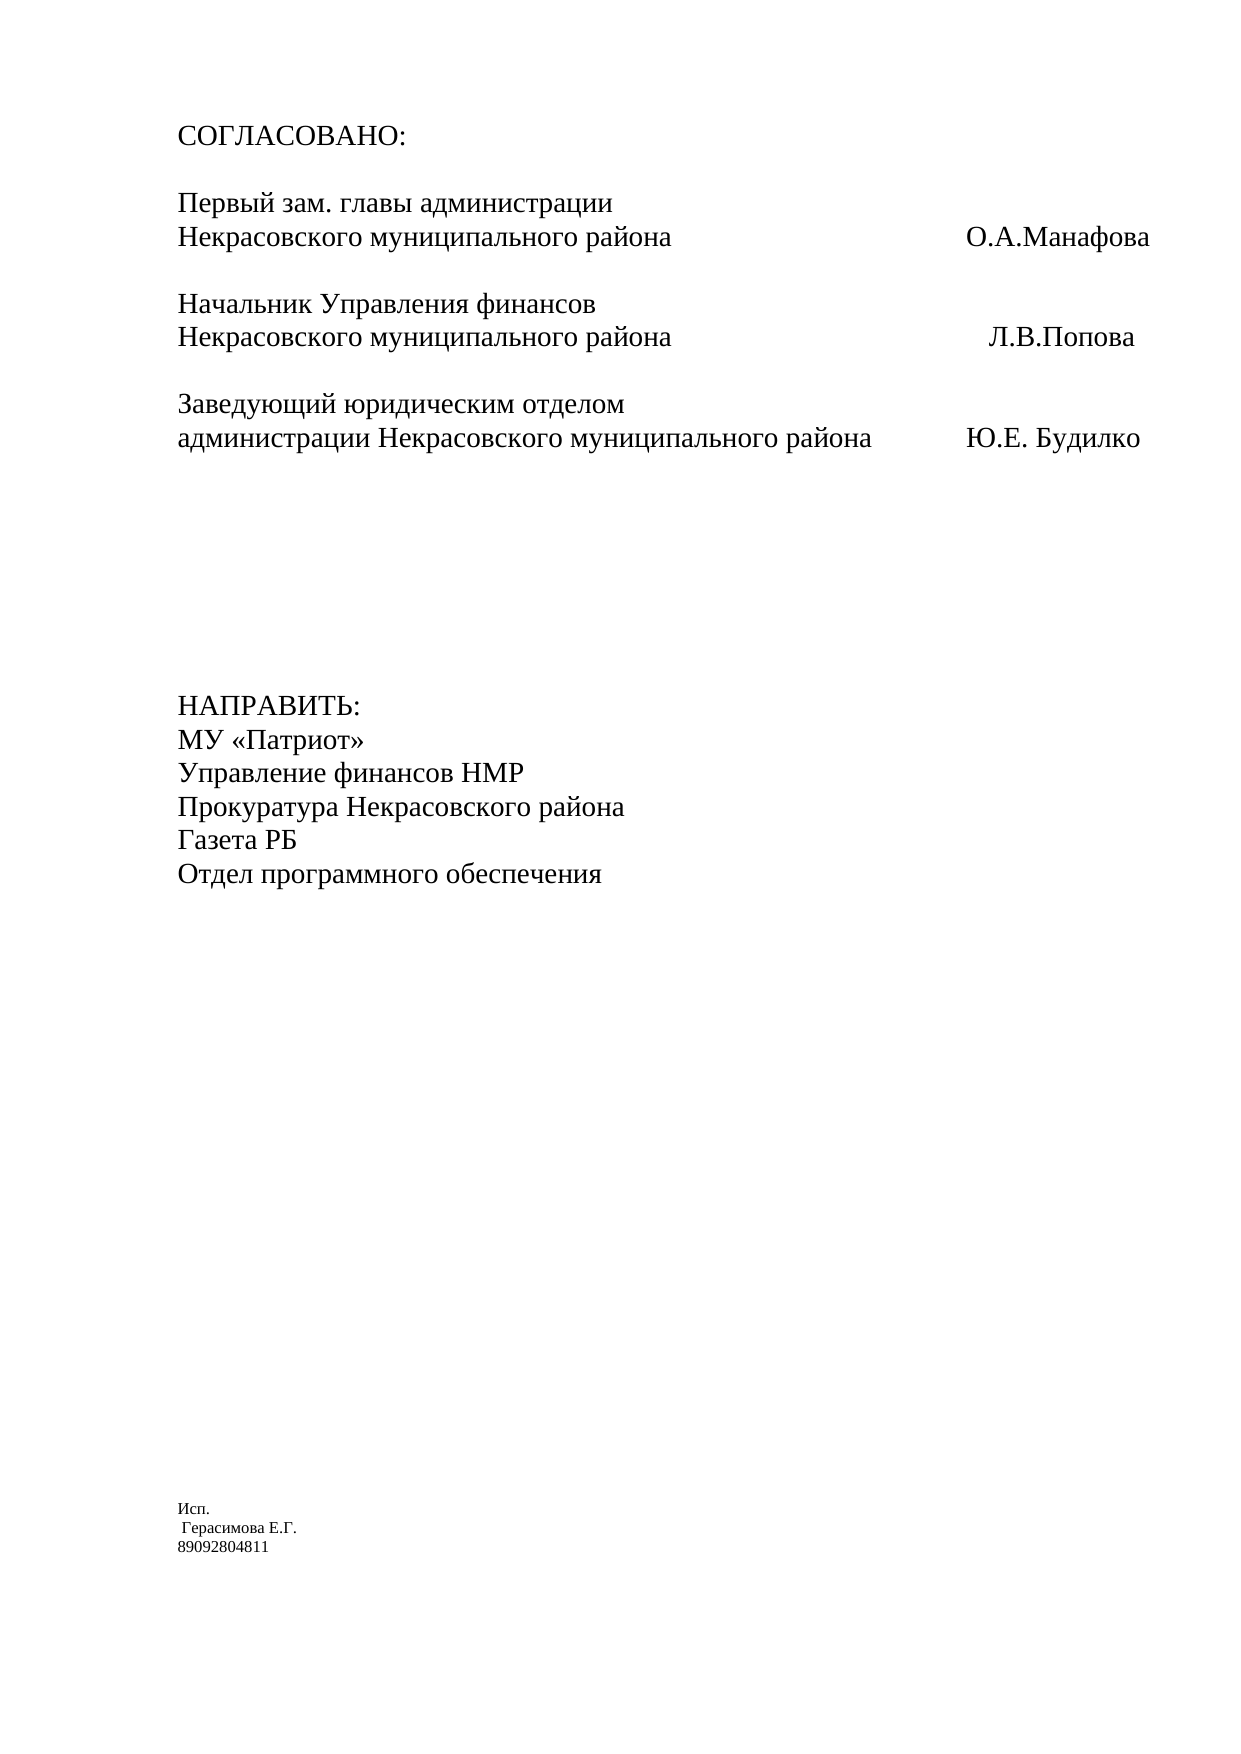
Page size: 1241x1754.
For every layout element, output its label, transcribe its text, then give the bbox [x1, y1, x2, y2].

text СОГЛАСОВАНО: [177, 118, 1152, 152]
text 89092804811 [177, 1537, 1152, 1556]
text Отдел программного обеспечения [177, 856, 1152, 889]
text Начальник Управления финансов [177, 286, 1152, 319]
text Газета РБ [177, 822, 1152, 856]
text Управление финансов НМР [177, 755, 1152, 789]
text Прокуратура Некрасовского района [177, 789, 1152, 822]
text администрации Некрасовского муниципального района Ю.Е. Будилко [177, 420, 1152, 453]
text Заведующий юридическим отделом [177, 386, 1152, 420]
text НАПРАВИТЬ: [177, 688, 1152, 722]
text Некрасовского муниципального района Л.В.Попова [177, 319, 1152, 353]
text МУ «Патриот» [177, 722, 1152, 755]
text Некрасовского муниципального района О.А.Манафова [177, 219, 1152, 252]
text Герасимова Е.Г. [177, 1518, 1152, 1537]
text Первый зам. главы администрации [177, 185, 1152, 219]
text Исп. [177, 1498, 1152, 1518]
